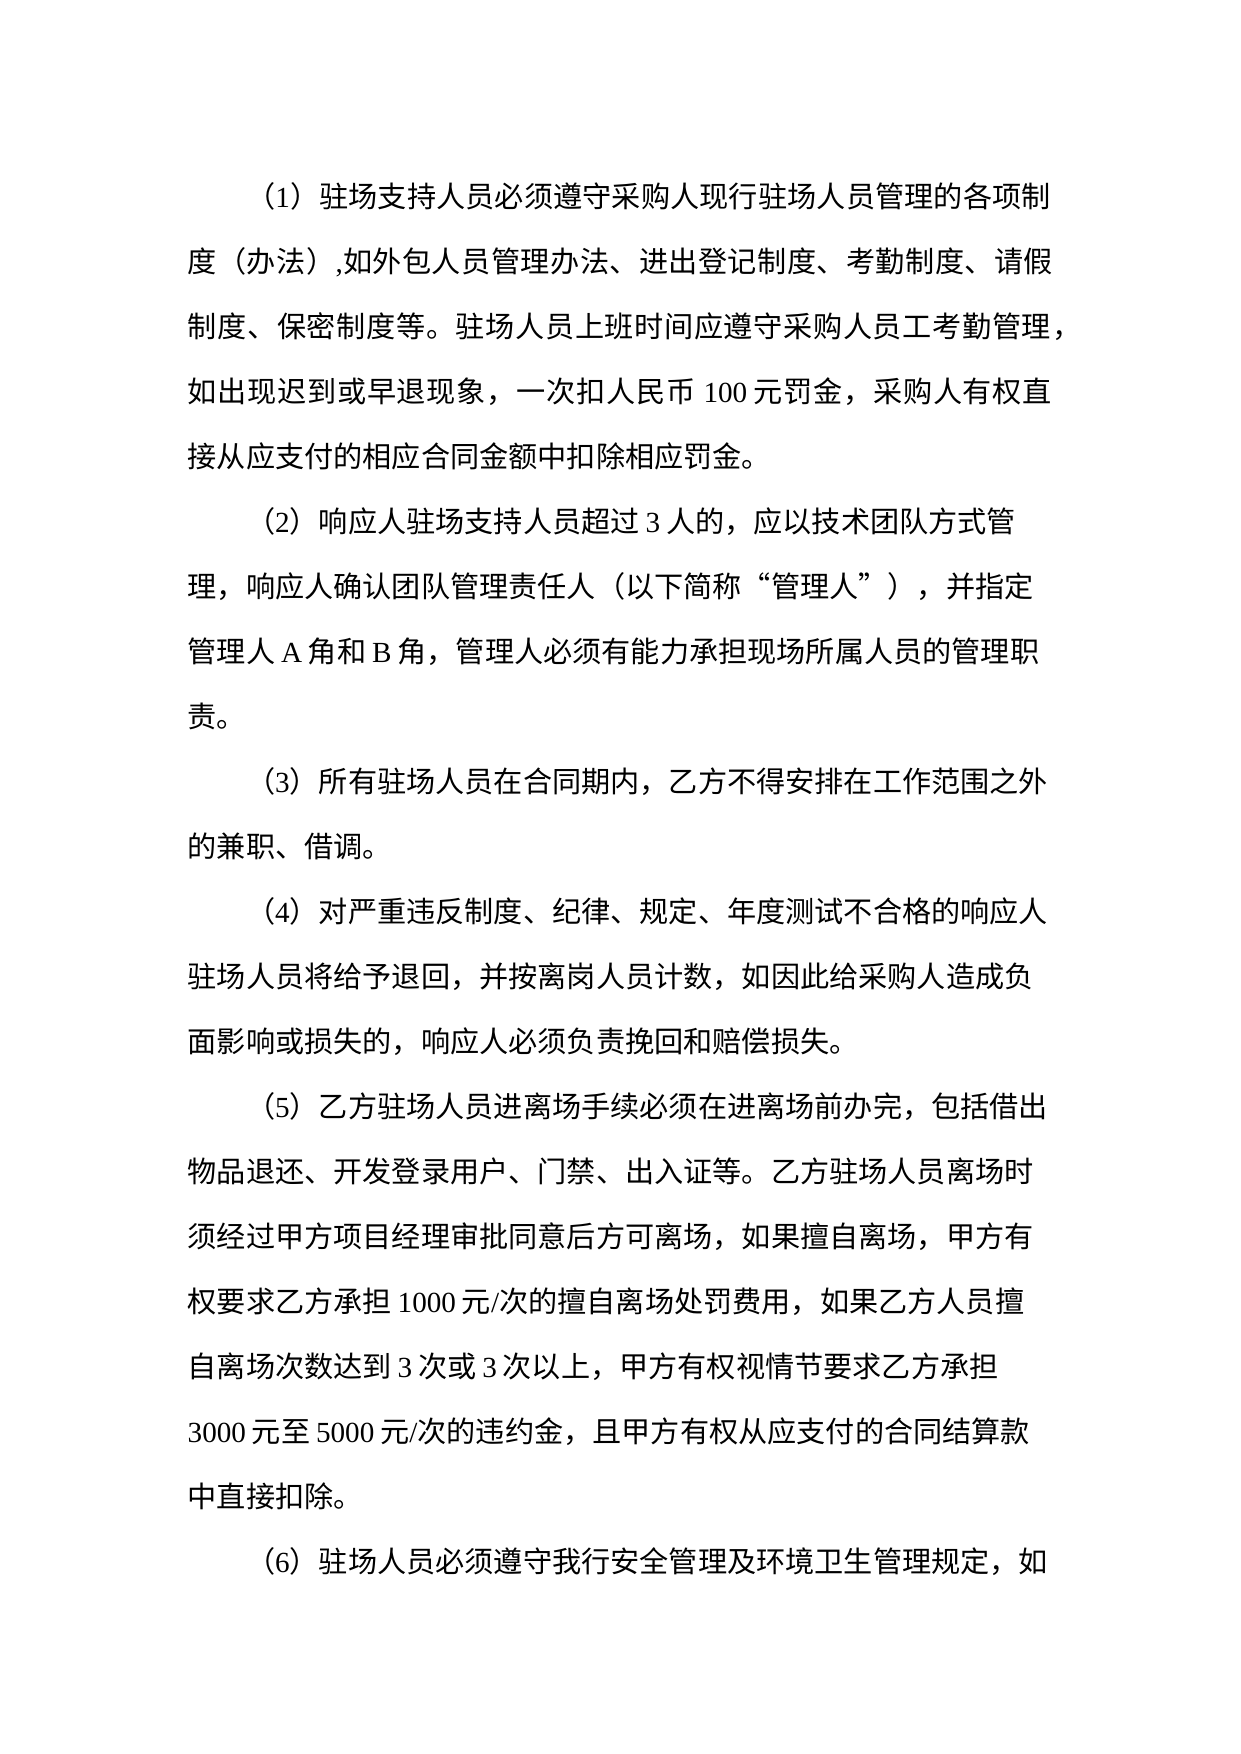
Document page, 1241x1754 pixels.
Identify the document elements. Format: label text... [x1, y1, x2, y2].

list （4）对严重违反制度、纪律、规定、年度测试不合格的响应人驻场人员将给予退回，并按离岗人员计数，如因此给采购人造成负面影响或损失的，响应人必须负责挽回和赔偿损失。 [187, 877, 1053, 1072]
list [187, 1527, 1053, 1592]
list （5）乙方驻场人员进离场手续必须在进离场前办完，包括借出物品退还、开发登录用户、门禁、出入证等。乙方驻场人员离场时须经过甲方项目经理审批同意后方可离场，如果擅自离场，甲方有权要求乙方承担1000元/次的擅自离场处罚费用，如果乙方人员擅自离场次数达到3次或3次以上，甲方有权视情节要求乙方承担3000元至5000元/次的违约金，且甲方有权从应支付的合同结算款中直接扣除。 [187, 1072, 1053, 1527]
list （3）所有驻场人员在合同期内，乙方不得安排在工作范围之外的兼职、借调。 [187, 747, 1053, 877]
list （2）响应人驻场支持人员超过3人的，应以技术团队方式管理，响应人确认团队管理责任人（以下简称“管理人”），并指定管理人A角和B角，管理人必须有能力承担现场所属人员的管理职责。 [187, 487, 1053, 747]
text （1）驻场支持人员必须遵守采购人现行驻场人员管理的各项制度（办法）,如外包人员管理办法、进出登记制度、考勤制度、请假制度、保密制度等。驻场人员上班时间应遵守采购人员工考勤管理，如出现迟到或早退现象，一次扣人民币100元罚金，采购人有权直接从应支付的相应合同金额中扣除相应罚金。 [187, 162, 1053, 487]
